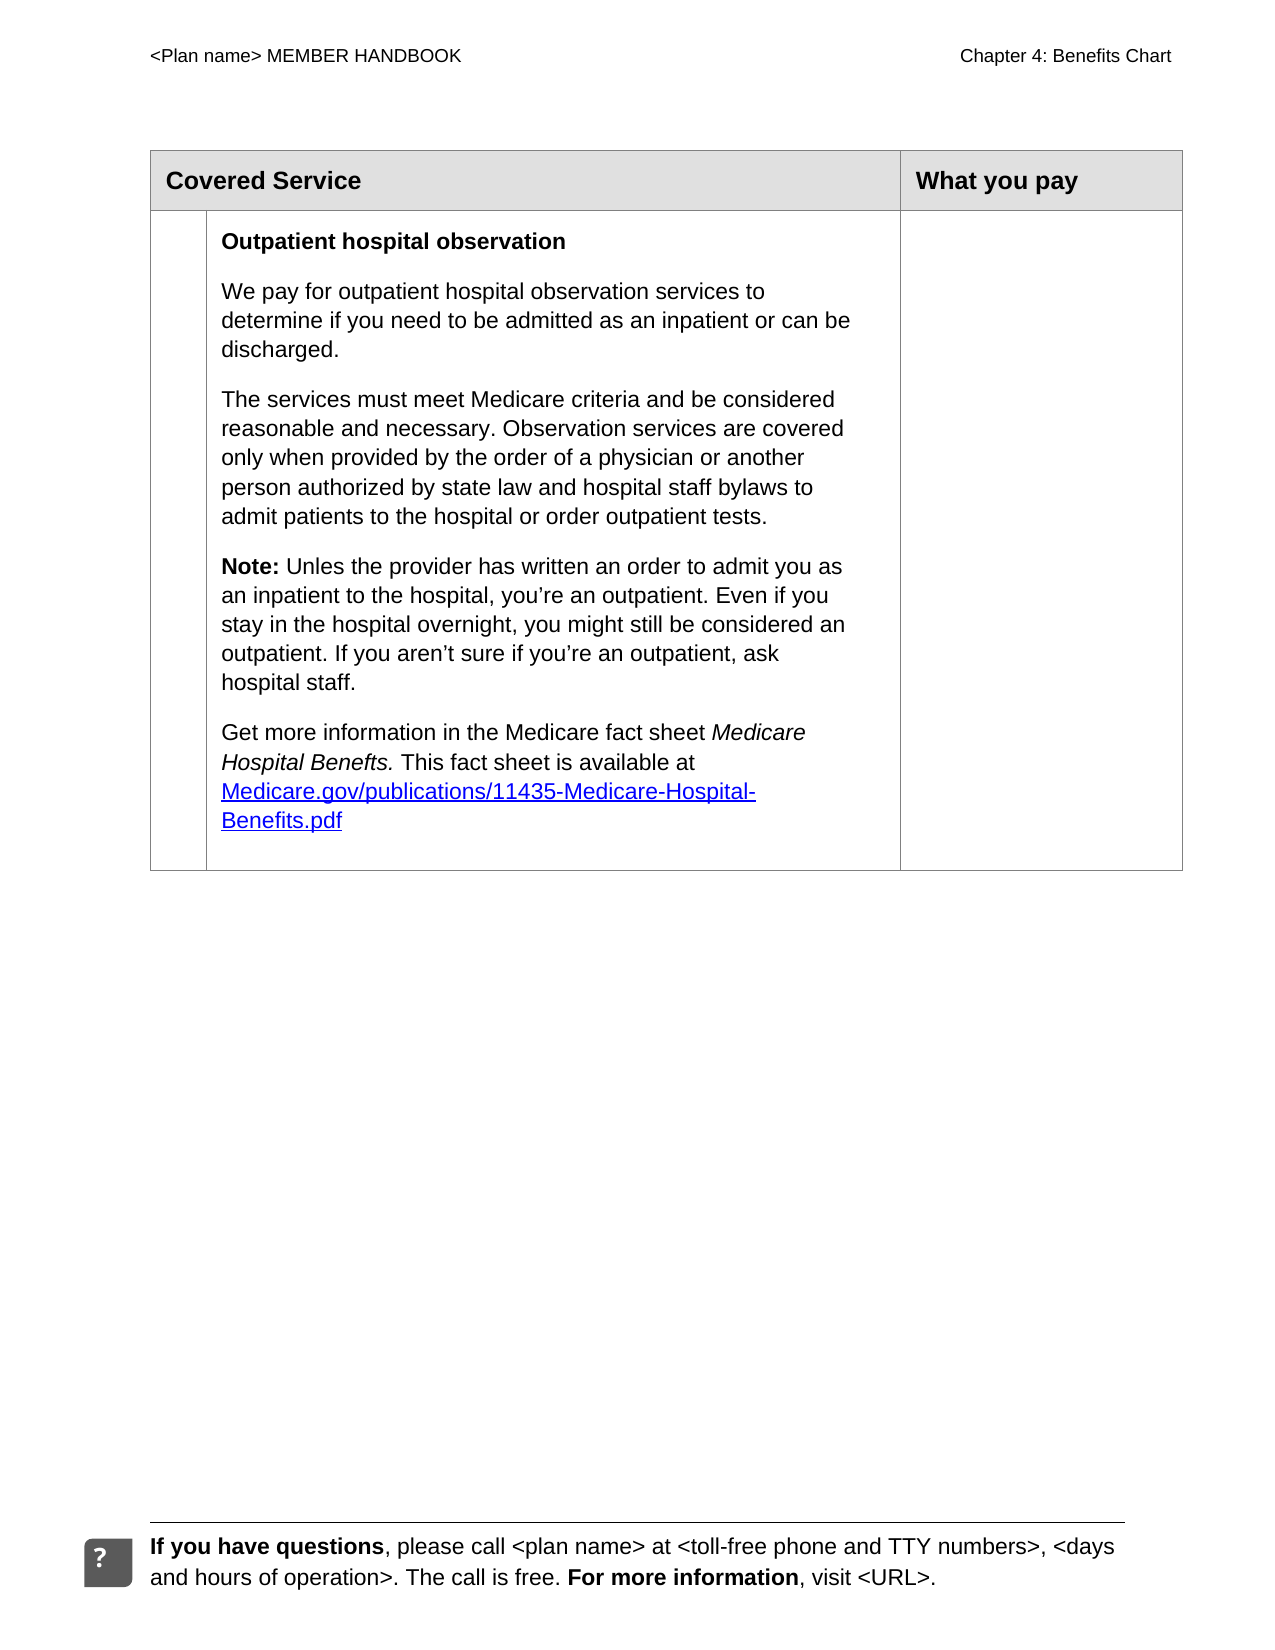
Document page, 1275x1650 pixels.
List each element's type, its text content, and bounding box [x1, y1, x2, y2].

table_cell [151, 211, 206, 870]
table_cell [901, 211, 1182, 870]
table_cell Outpatient hospital observation We pay for outpatient hospital observation services to determine if you need to be admitted as an inpatient or can be discharged. The services must meet Medicare criteria and be considered reasonable and necessary. Observation services are covered only when provided by the order of a physician or another person authorized by state law and hospital staff bylaws to admit patients to the hospital or order outpatient tests. Note: Unles the provider has written an order to admit you as an inpatient to the hospital, you’re an outpatient. Even if you stay in the hospital overnight, you might still be considered an outpatient. If you aren’t sure if you’re an outpatient, ask hospital staff. Get more information in the Medicare fact sheet Medicare Hospital Benefts. This fact sheet is available at Medicare.gov/publications/11435-Medicare-Hospital-Benefits.pdf [207, 211, 900, 870]
table_header What you pay [901, 151, 1182, 210]
table_header Covered Service [151, 151, 900, 210]
